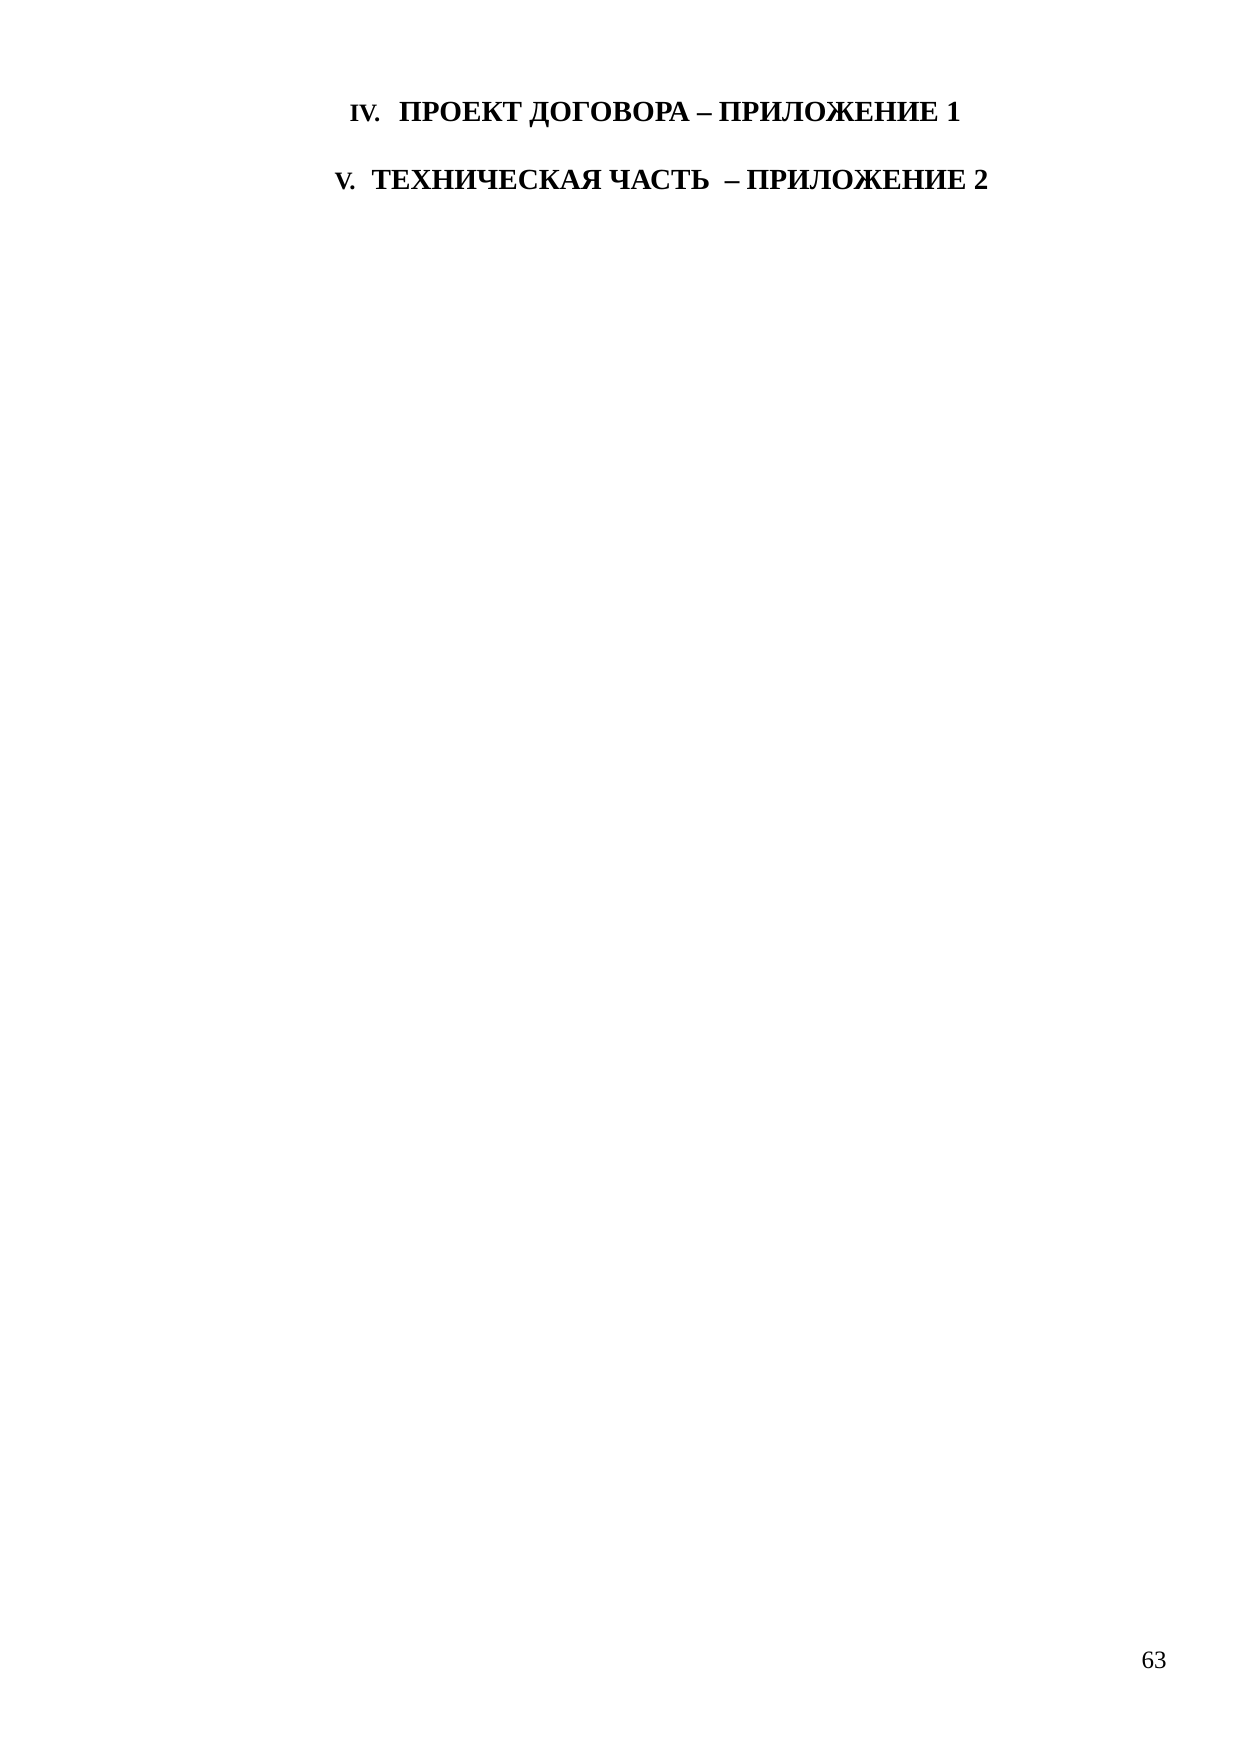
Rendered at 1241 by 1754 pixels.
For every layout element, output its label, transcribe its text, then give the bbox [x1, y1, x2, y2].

subtitle ТЕХНИЧЕСКАЯ ЧАСТЬ – Приложение 2 [177, 162, 1167, 196]
subtitle ПРОЕКТ ДОГОВОРА – Приложение 1 [174, 94, 1167, 127]
